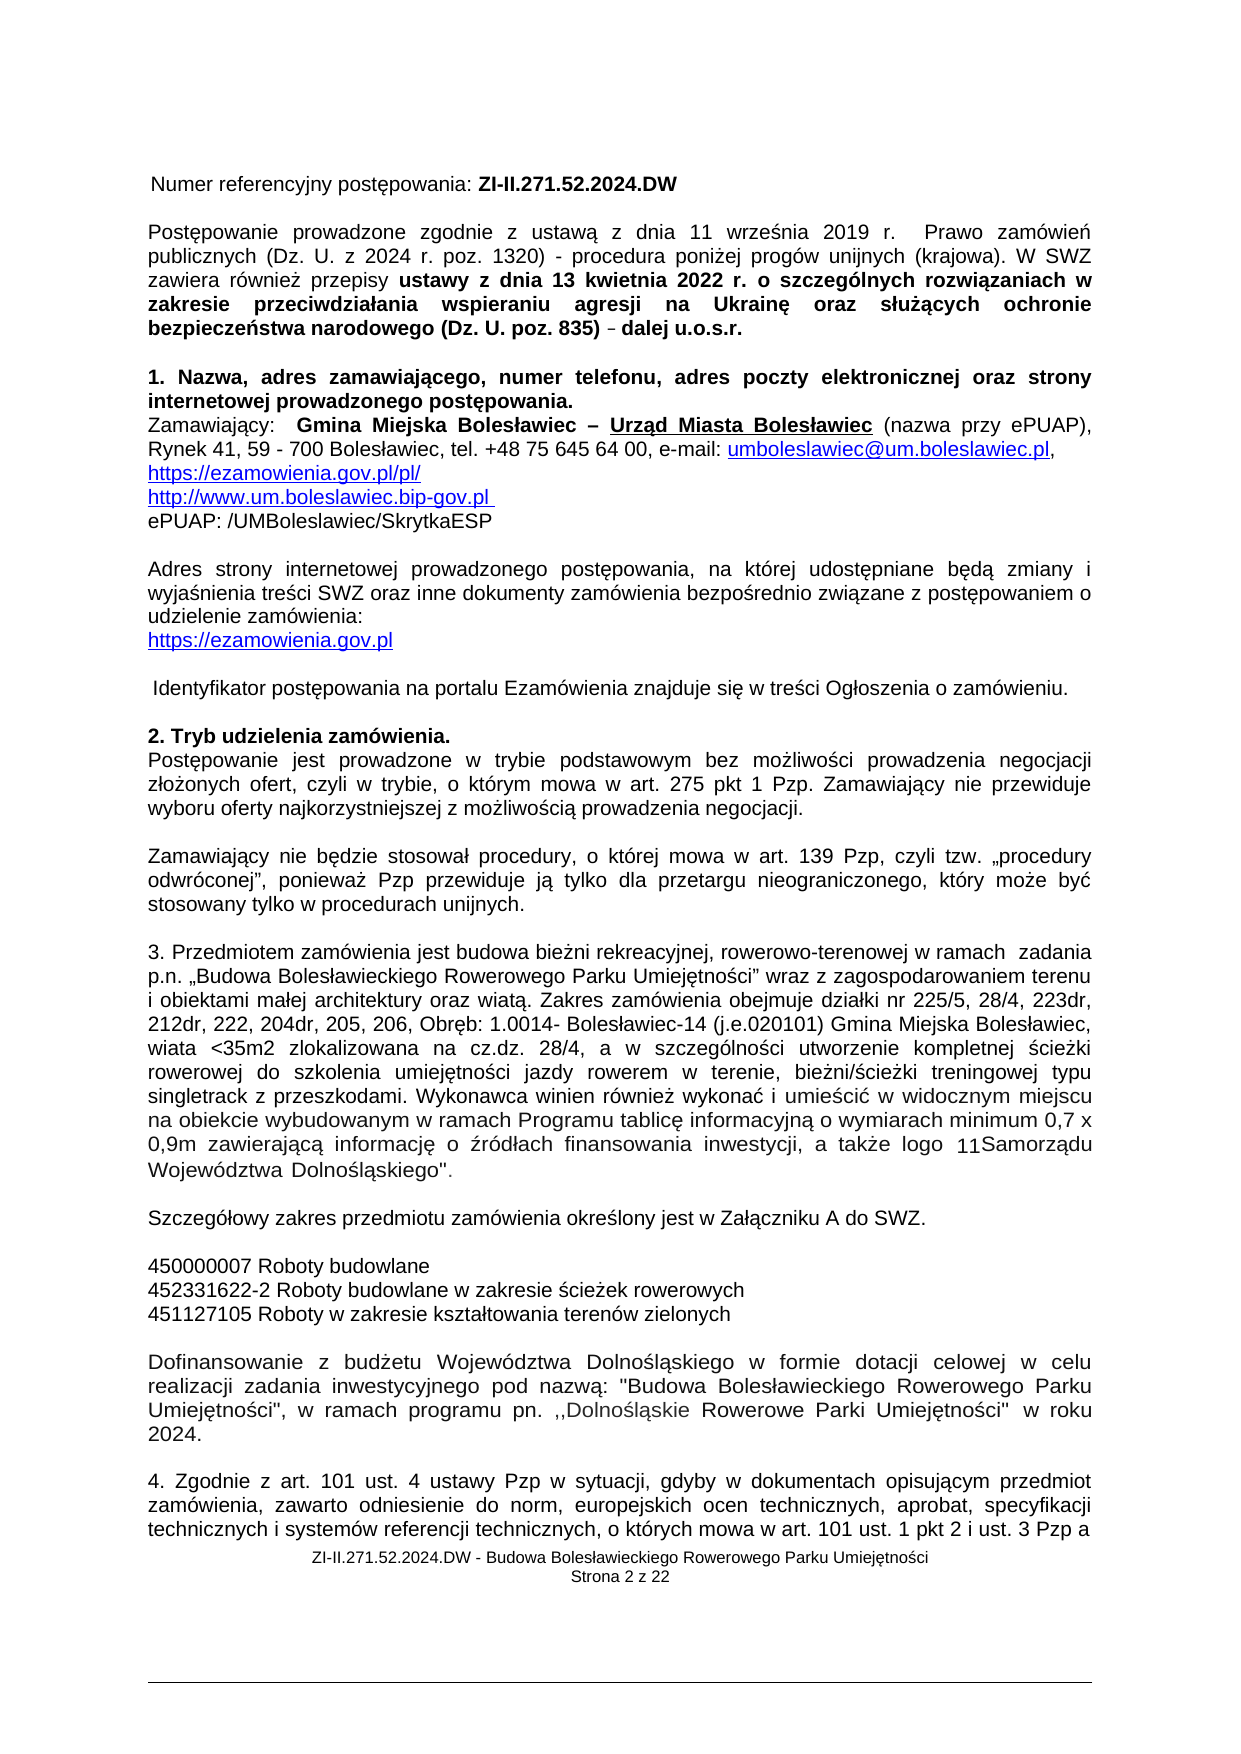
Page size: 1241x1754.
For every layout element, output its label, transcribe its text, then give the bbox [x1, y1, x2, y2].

text 451127105 Roboty w zakresie kształtowania terenów zielonych [148, 1302, 1092, 1326]
text Identyfikator postępowania na portalu Ezamówienia znajduje się w treści Ogłoszenia o zamówieniu. [152, 676, 1092, 700]
text 450000007 Roboty budowlane [148, 1254, 1092, 1278]
text https://ezamowienia.gov.pl [148, 628, 1092, 652]
text ePUAP: /UMBoleslawiec/SkrytkaESP [148, 508, 1092, 532]
text Zamawiający nie będzie stosował procedury, o której mowa w art. 139 Pzp, czyli tzw. „procedury odwróconej”, ponieważ Pzp przewiduje ją tylko dla przetargu nieograniczonego, który może być stosowany tylko w procedurach unijnych. [148, 844, 1092, 916]
text http://www.um.boleslawiec.bip-gov.pl [148, 484, 1092, 508]
text Zamawiający: Gmina Miejska Bolesławiec – Urząd Miasta Bolesławiec (nazwa przy ePUAP), Rynek 41, 59 - 700 Bolesławiec, tel. +48 75 645 64 00, e-mail: umboleslawiec@um.boleslawiec.pl, [148, 413, 1092, 461]
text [148, 1469, 1092, 1541]
text 452331622-2 Roboty budowlane w zakresie ścieżek rowerowych [148, 1278, 1092, 1302]
text Dofinansowanie z budżetu Województwa Dolnośląskiego w formie dotacji celowej w celu realizacji zadania inwestycyjnego pod nazwą: "Budowa Bolesławieckiego Rowerowego Parku Umiejętności", w ramach programu pn. ,,Dolnośląskie Rowerowe Parki Umiejętności" w roku 2024. [148, 1349, 1092, 1445]
text 3. Przedmiotem zamówienia jest budowa bieżni rekreacyjnej, rowerowo-terenowej w ramach zadania p.n. „Budowa Bolesławieckiego Rowerowego Parku Umiejętności” wraz z zagospodarowaniem terenu i obiektami małej architektury oraz wiatą. Zakres zamówienia obejmuje działki nr 225/5, 28/4, 223dr, 212dr, 222, 204dr, 205, 206, Obręb: 1.0014- Bolesławiec-14 (j.e.020101) Gmina Miejska Bolesławiec, wiata <35m2 zlokalizowana na cz.dz. 28/4, a w szczególności utworzenie kompletnej ścieżki rowerowej do szkolenia umiejętności jazdy rowerem w terenie, bieżni/ścieżki treningowej typu singletrack z przeszkodami. Wykonawca winien również wykonać i umieścić w widocznym miejscu na obiekcie wybudowanym w ramach Programu tablicę informacyjną o wymiarach minimum 0,7 x 0,9m zawierającą informację o źródłach finansowania inwestycji, a także logo 11Samorządu Województwa Dolnośląskiego". [148, 940, 1092, 1182]
text 1. Nazwa, adres zamawiającego, numer telefonu, adres poczty elektronicznej oraz strony internetowej prowadzonego postępowania. [148, 365, 1092, 413]
text Numer referencyjny postępowania: ZI-II.271.52.2024.DW [150, 172, 1092, 196]
text Szczegółowy zakres przedmiotu zamówienia określony jest w Załączniku A do SWZ. [148, 1206, 1092, 1230]
text Postępowanie jest prowadzone w trybie podstawowym bez możliwości prowadzenia negocjacji złożonych ofert, czyli w trybie, o którym mowa w art. 275 pkt 1 Pzp. Zamawiający nie przewiduje wyboru oferty najkorzystniejszej z możliwością prowadzenia negocjacji. [148, 748, 1092, 820]
text https://ezamowienia.gov.pl/pl/ [148, 461, 1093, 484]
text Postępowanie prowadzone zgodnie z ustawą z dnia 11 września 2019 r. Prawo zamówień publicznych (Dz. U. z 2024 r. poz. 1320) - procedura poniżej progów unijnych (krajowa). W SWZ zawiera również przepisy ustawy z dnia 13 kwietnia 2022 r. o szczególnych rozwiązaniach w zakresie przeciwdziałania wspieraniu agresji na Ukrainę oraz służących ochronie bezpieczeństwa narodowego (Dz. U. poz. 835) – dalej u.o.s.r. [148, 219, 1092, 341]
text 2. Tryb udzielenia zamówienia. [148, 724, 1092, 748]
text Adres strony internetowej prowadzonego postępowania, na której udostępniane będą zmiany i wyjaśnienia treści SWZ oraz inne dokumenty zamówienia bezpośrednio związane z postępowaniem o udzielenie zamówienia: [148, 556, 1092, 628]
